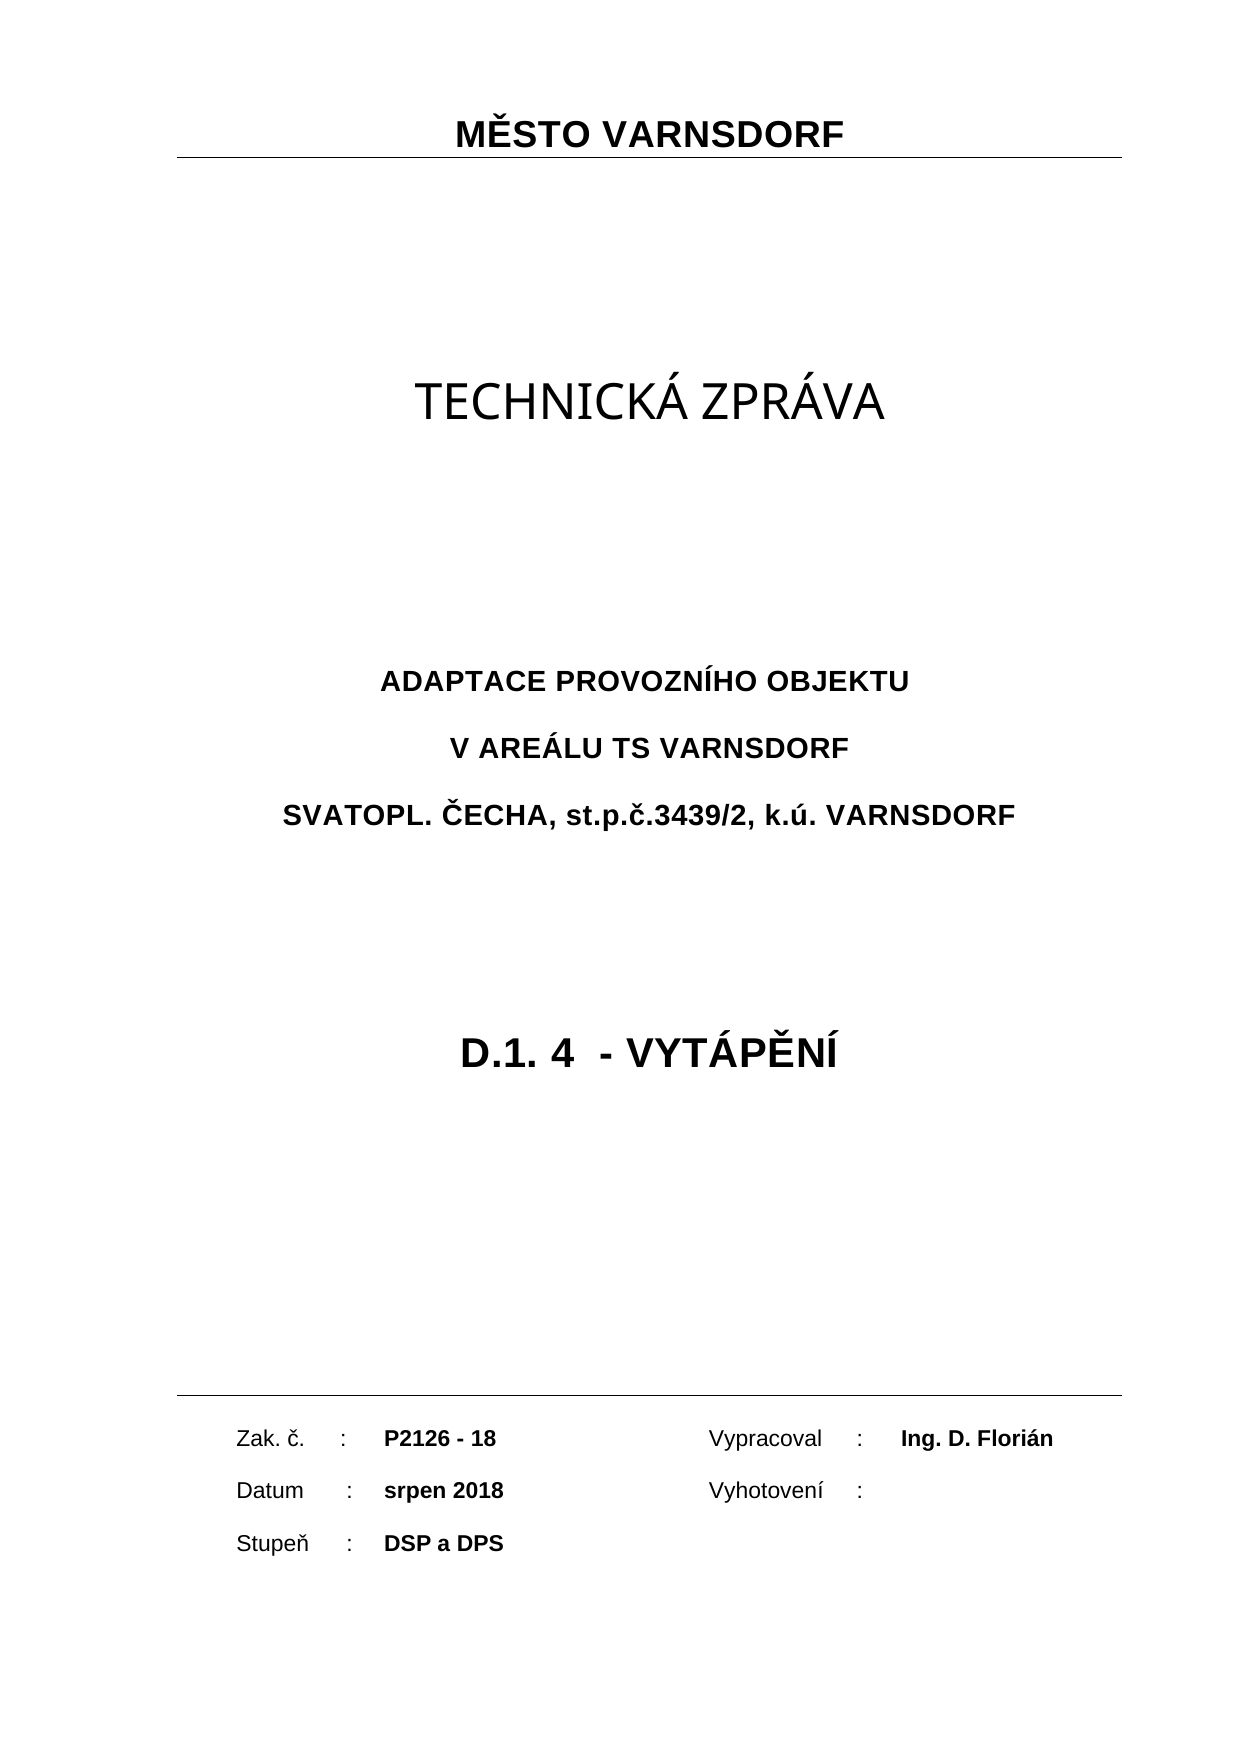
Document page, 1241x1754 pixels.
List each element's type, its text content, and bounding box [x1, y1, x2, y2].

text Zak. č. : P2126 - 18 Vypracoval : Ing. D. Florián [177, 1424, 1122, 1451]
text Datum : srpen 2018 Vyhotovení : [177, 1477, 1122, 1503]
text Stupeň : DSP a DPS [177, 1530, 1122, 1556]
text D.1. 4 - vytápění [177, 1028, 1122, 1076]
text ADAPTACE PROVOZNÍHO OBJEKTU V AREÁLU TS VARNSDORF SVATOPL. ČECHA, st.p.č.3439/2, k.ú. VARNSDORF [177, 664, 1122, 880]
text MĚSTO VARNSDORF [177, 112, 1122, 157]
subtitle TECHNICKÁ ZPRÁVA [177, 366, 1122, 434]
